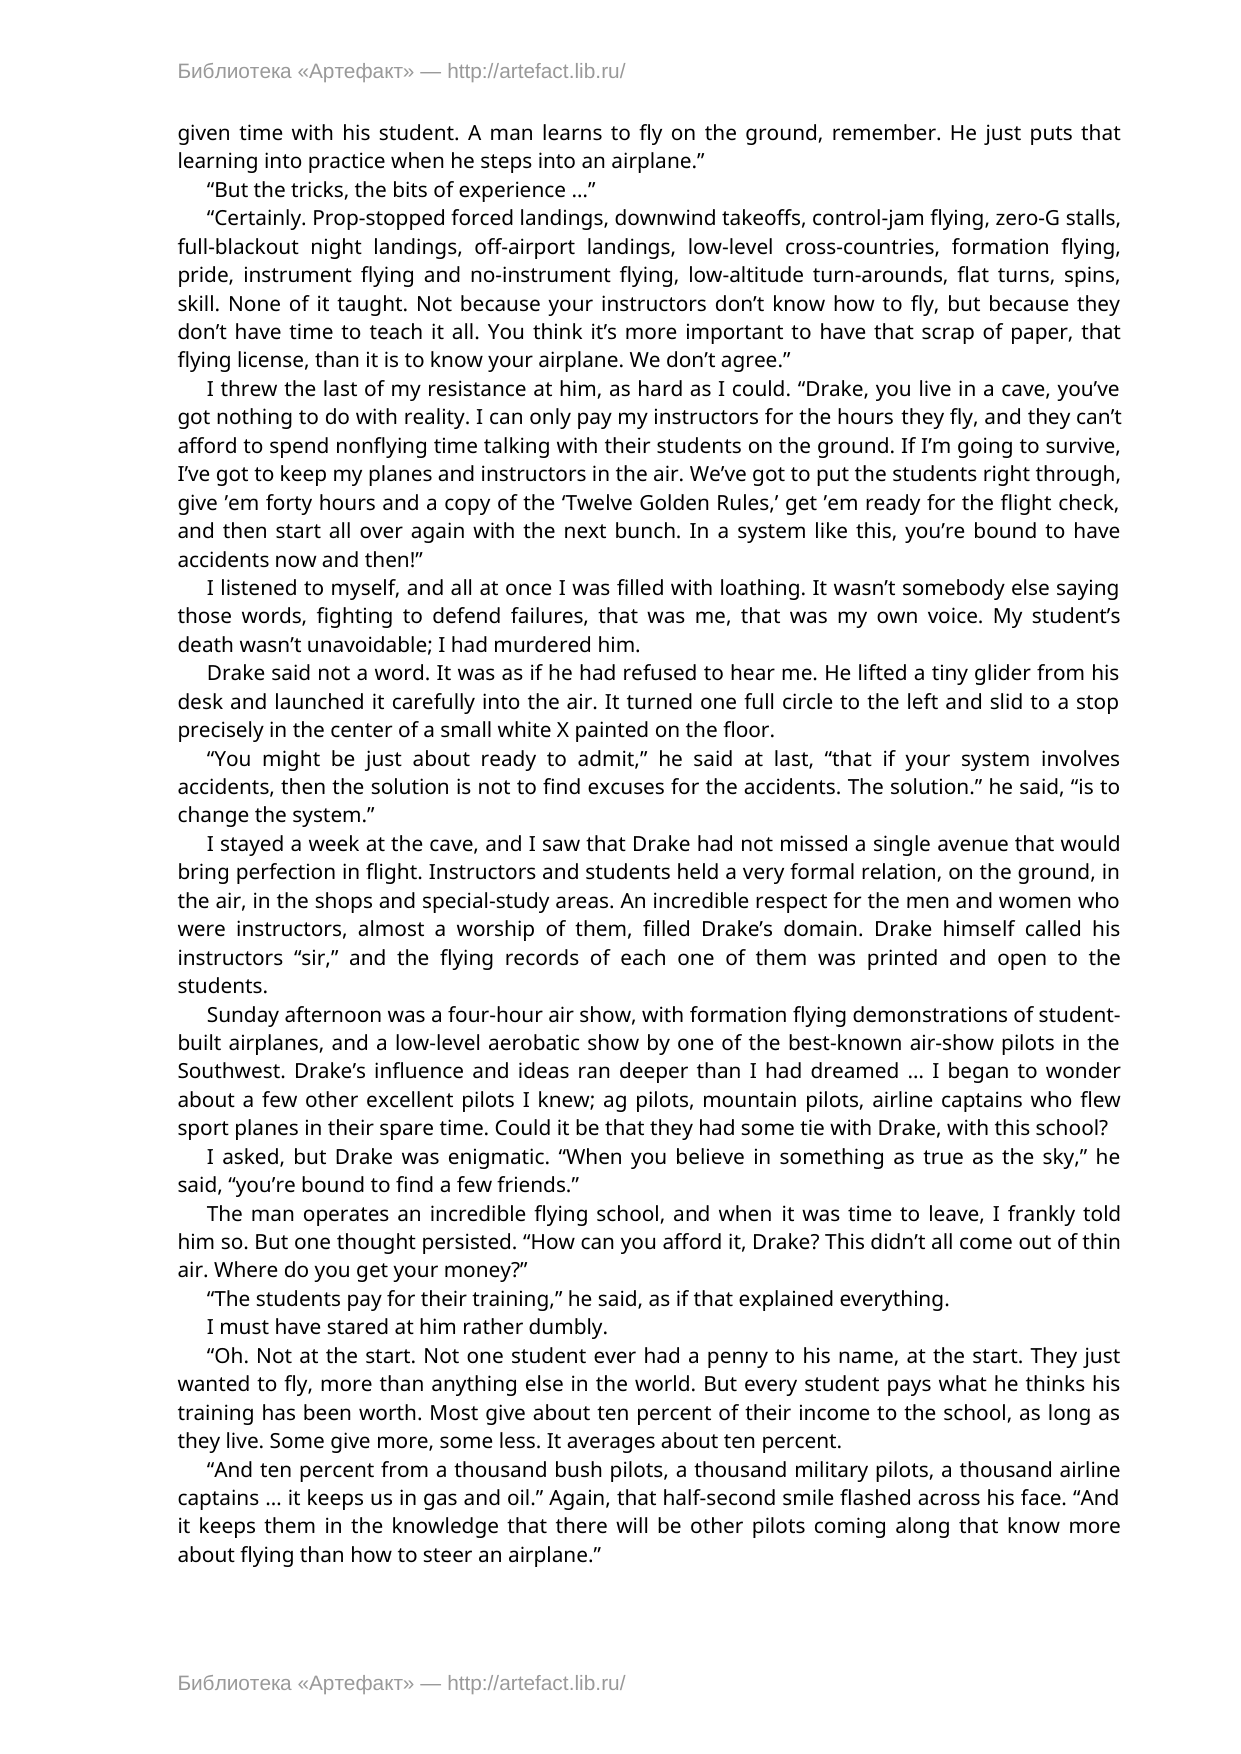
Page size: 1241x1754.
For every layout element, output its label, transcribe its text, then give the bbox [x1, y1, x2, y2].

text “Certainly. Prop-stopped forced landings, downwind takeoffs, control-jam flying, zero-G stalls, full-blackout night landings, off-airport landings, low-level cross-countries, formation flying, pride, instrument flying and no-instrument flying, low-altitude turn-arounds, flat turns, spins, skill. None of it taught. Not because your instructors don’t know how to fly, but because they don’t have time to teach it all. You think it’s more important to have that scrap of paper, that flying license, than it is to know your airplane. We don’t agree.” [177, 203, 1122, 374]
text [177, 118, 1122, 175]
text “But the tricks, the bits of experience …” [177, 175, 1122, 203]
text I stayed a week at the cave, and I saw that Drake had not missed a single avenue that would bring perfection in flight. Instructors and students held a very formal relation, on the ground, in the air, in the shops and special-study areas. An incredible respect for the men and women who were instructors, almost a worship of them, filled Drake’s domain. Drake himself called his instructors “sir,” and the flying records of each one of them was printed and open to the students. [177, 829, 1122, 1000]
text Drake said not a word. It was as if he had refused to hear me. He lifted a tiny glider from his desk and launched it carefully into the air. It turned one full circle to the left and slid to a stop precisely in the center of a small white X painted on the floor. [177, 658, 1122, 744]
text The man operates an incredible flying school, and when it was time to leave, I frankly told him so. But one thought persisted. “How can you afford it, Drake? This didn’t all come out of thin air. Where do you get your money?” [177, 1199, 1122, 1284]
text “And ten percent from a thousand bush pilots, a thousand military pilots, a thousand airline captains … it keeps us in gas and oil.” Again, that half-second smile flashed across his face. “And it keeps them in the knowledge that there will be other pilots coming along that know more about flying than how to steer an airplane.” [177, 1455, 1122, 1568]
text “You might be just about ready to admit,” he said at last, “that if your system involves accidents, then the solution is not to find excuses for the accidents. The solution.” he said, “is to change the system.” [177, 744, 1122, 829]
text I threw the last of my resistance at him, as hard as I could. “Drake, you live in a cave, you’ve got nothing to do with reality. I can only pay my instructors for the hours they fly, and they can’t afford to spend nonflying time talking with their students on the ground. If I’m going to survive, I’ve got to keep my planes and instructors in the air. We’ve got to put the students right through, give ’em forty hours and a copy of the ‘Twelve Golden Rules,’ get ’em ready for the flight check, and then start all over again with the next bunch. In a system like this, you’re bound to have accidents now and then!” [177, 374, 1122, 573]
text “Oh. Not at the start. Not one student ever had a penny to his name, at the start. They just wanted to fly, more than anything else in the world. But every student pays what he thinks his training has been worth. Most give about ten percent of their income to the school, as long as they live. Some give more, some less. It averages about ten percent. [177, 1341, 1122, 1455]
text Sunday afternoon was a four-hour air show, with formation flying demonstrations of student-built airplanes, and a low-level aerobatic show by one of the best-known air-show pilots in the Southwest. Drake’s influence and ideas ran deeper than I had dreamed … I began to wonder about a few other excellent pilots I knew; ag pilots, mountain pilots, airline captains who flew sport planes in their spare time. Could it be that they had some tie with Drake, with this school? [177, 1000, 1122, 1142]
text I must have stared at him rather dumbly. [177, 1312, 1122, 1341]
text I asked, but Drake was enigmatic. “When you believe in something as true as the sky,” he said, “you’re bound to find a few friends.” [177, 1142, 1122, 1199]
text “The students pay for their training,” he said, as if that explained everything. [177, 1284, 1122, 1312]
text I listened to myself, and all at once I was filled with loathing. It wasn’t somebody else saying those words, fighting to defend failures, that was me, that was my own voice. My student’s death wasn’t unavoidable; I had murdered him. [177, 573, 1122, 658]
